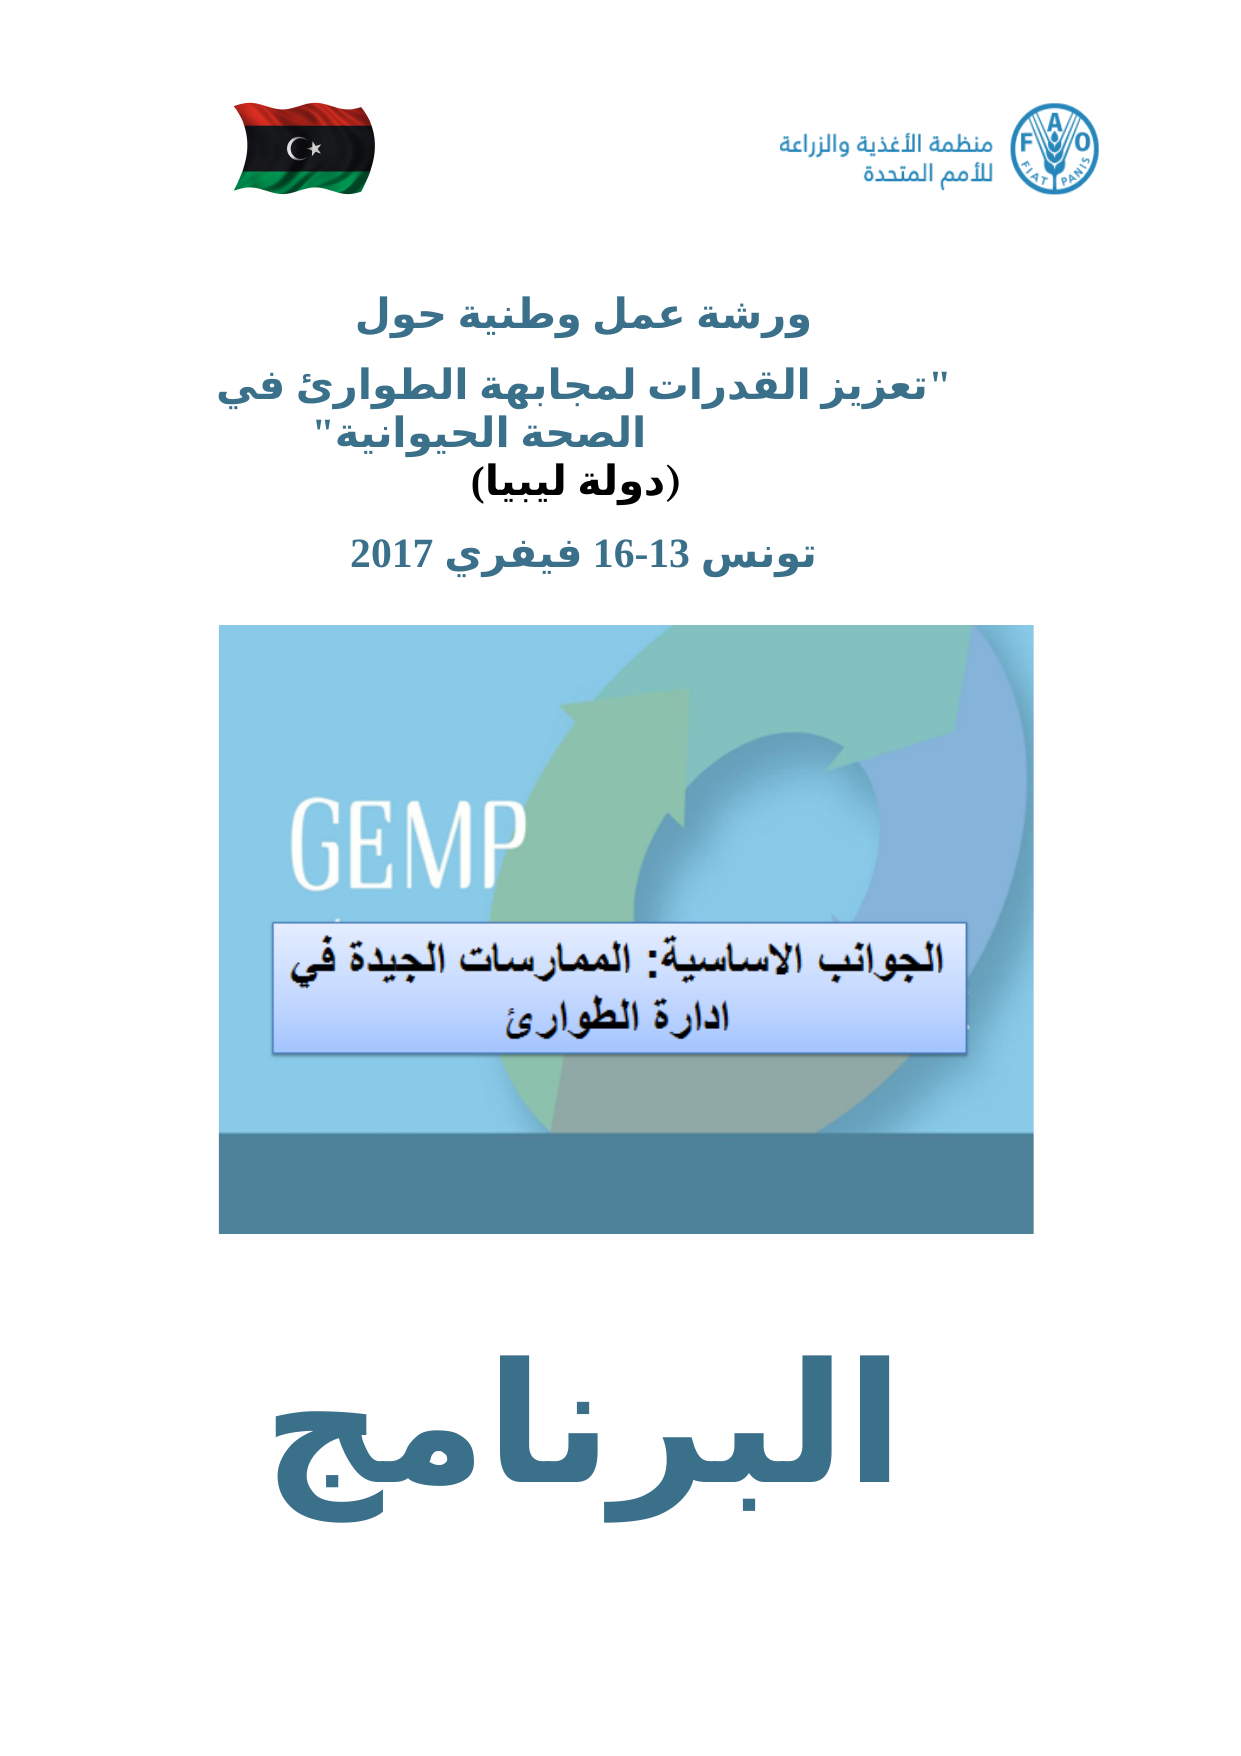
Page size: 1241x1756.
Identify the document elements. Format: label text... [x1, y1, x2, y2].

picture [779, 102, 1099, 196]
picture [231, 101, 377, 196]
picture [218, 625, 1034, 1234]
text تونس 13-16 فيفري 2017 [148, 529, 1019, 577]
text (دولة ليبيا) [148, 457, 1005, 506]
text ورشة عمل وطنية حول [148, 290, 1019, 338]
text البرنامج [148, 1327, 1019, 1519]
text "تعزيز القدرات لمجابهة الطوارئ في الصحة الحيوانية" [148, 361, 1019, 457]
